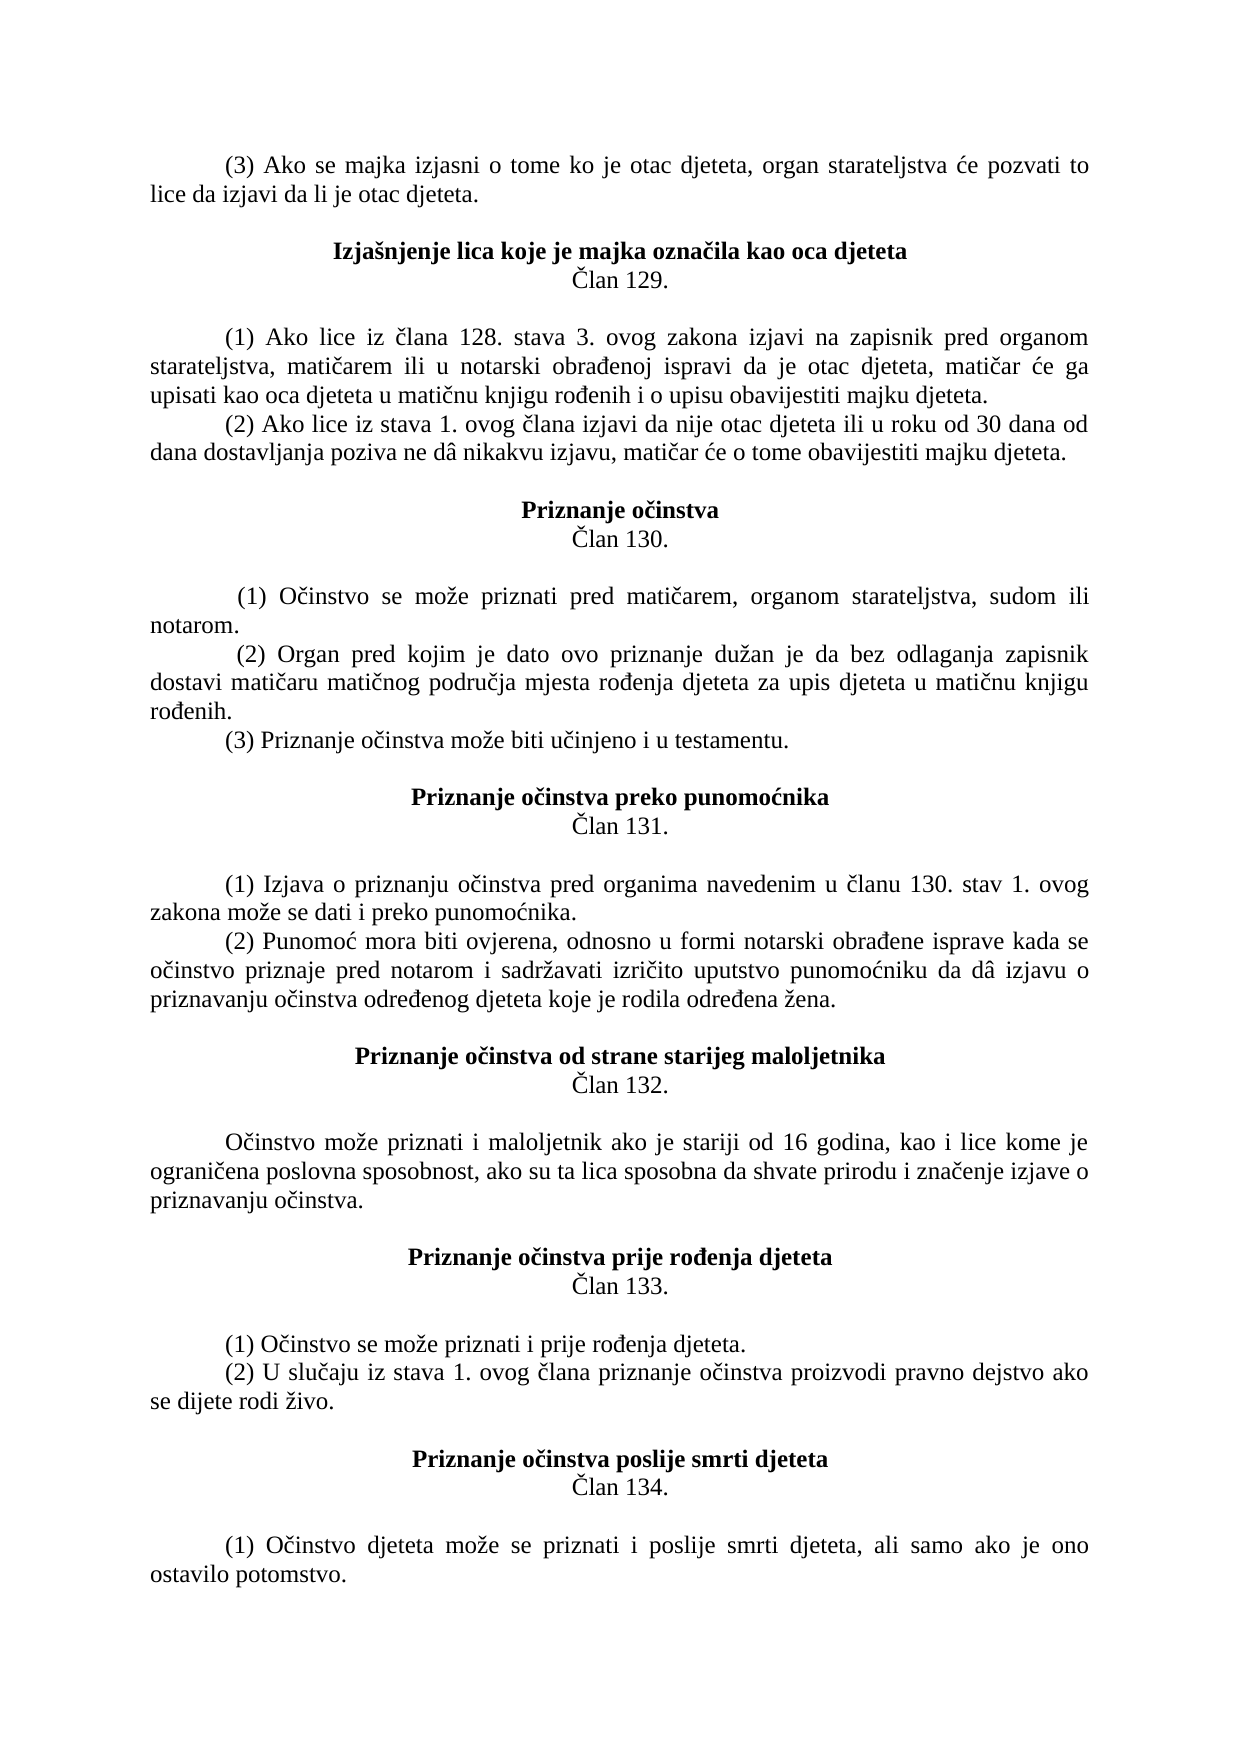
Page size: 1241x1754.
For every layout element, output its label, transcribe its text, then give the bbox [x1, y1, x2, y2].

text Član 130. [150, 524, 1090, 552]
text Član 129. [150, 265, 1090, 294]
text (2) Ako lice iz stava 1. ovog člana izjavi da nije otac djeteta ili u roku od 30 dana od dana dostavljanja poziva ne dâ nikakvu izjavu, matičar će o tome obavijestiti majku djeteta. [150, 409, 1090, 466]
text (1) Očinstvo se može priznati i prije rođenja djeteta. [150, 1329, 1090, 1357]
text (3) Ako se majka izjasni o tome ko je otac djeteta, organ starateljstva će pozvati to lice da izjavi da li je otac djeteta. [150, 150, 1090, 207]
text Član 132. [150, 1070, 1090, 1099]
text (1) Očinstvo djeteta može se priznati i poslije smrti djeteta, ali samo ako je ono ostavilo potomstvo. [150, 1530, 1090, 1587]
text Član 133. [150, 1271, 1090, 1300]
text Priznanje očinstva od strane starijeg maloljetnika [150, 1041, 1090, 1070]
text (1) Očinstvo se može priznati pred matičarem, organom starateljstva, sudom ili notarom. [150, 581, 1090, 639]
text (2) Punomoć mora biti ovjerena, odnosno u formi notarski obrađene isprave kada se očinstvo priznaje pred notarom i sadržavati izričito uputstvo punomoćniku da dâ izjavu o priznavanju očinstva određenog djeteta koje je rodila određena žena. [150, 926, 1090, 1012]
text (3) Priznanje očinstva može biti učinjeno i u testamentu. [150, 725, 1090, 754]
text (1) Ako lice iz člana 128. stava 3. ovog zakona izjavi na zapisnik pred organom starateljstva, matičarem ili u notarski obrađenoj ispravi da je otac djeteta, matičar će ga upisati kao oca djeteta u matičnu knjigu rođenih i o upisu obavijestiti majku djeteta. [150, 322, 1090, 409]
text Priznanje očinstva prije rođenja djeteta [150, 1242, 1090, 1271]
text (1) Izjava o priznanju očinstva pred organima navedenim u članu 130. stav 1. ovog zakona može se dati i preko punomoćnika. [150, 869, 1090, 926]
text Izjašnjenje lica koje je majka označila kao oca djeteta [150, 236, 1090, 265]
text (2) U slučaju iz stava 1. ovog člana priznanje očinstva proizvodi pravno dejstvo ako se dijete rodi živo. [150, 1357, 1090, 1415]
text Član 134. [150, 1472, 1090, 1501]
text Priznanje očinstva [150, 495, 1090, 524]
text Očinstvo može priznati i maloljetnik ako je stariji od 16 godina, kao i lice kome je ograničena poslovna sposobnost, ako su ta lica sposobna da shvate prirodu i značenje izjave o priznavanju očinstva. [150, 1127, 1090, 1214]
text (2) Organ pred kojim je dato ovo priznanje dužan je da bez odlaganja zapisnik dostavi matičaru matičnog područja mjesta rođenja djeteta za upis djeteta u matičnu knjigu rođenih. [150, 639, 1090, 725]
text Priznanje očinstva preko punomoćnika [150, 782, 1090, 811]
text Priznanje očinstva poslije smrti djeteta [150, 1444, 1090, 1472]
text Član 131. [150, 811, 1090, 840]
